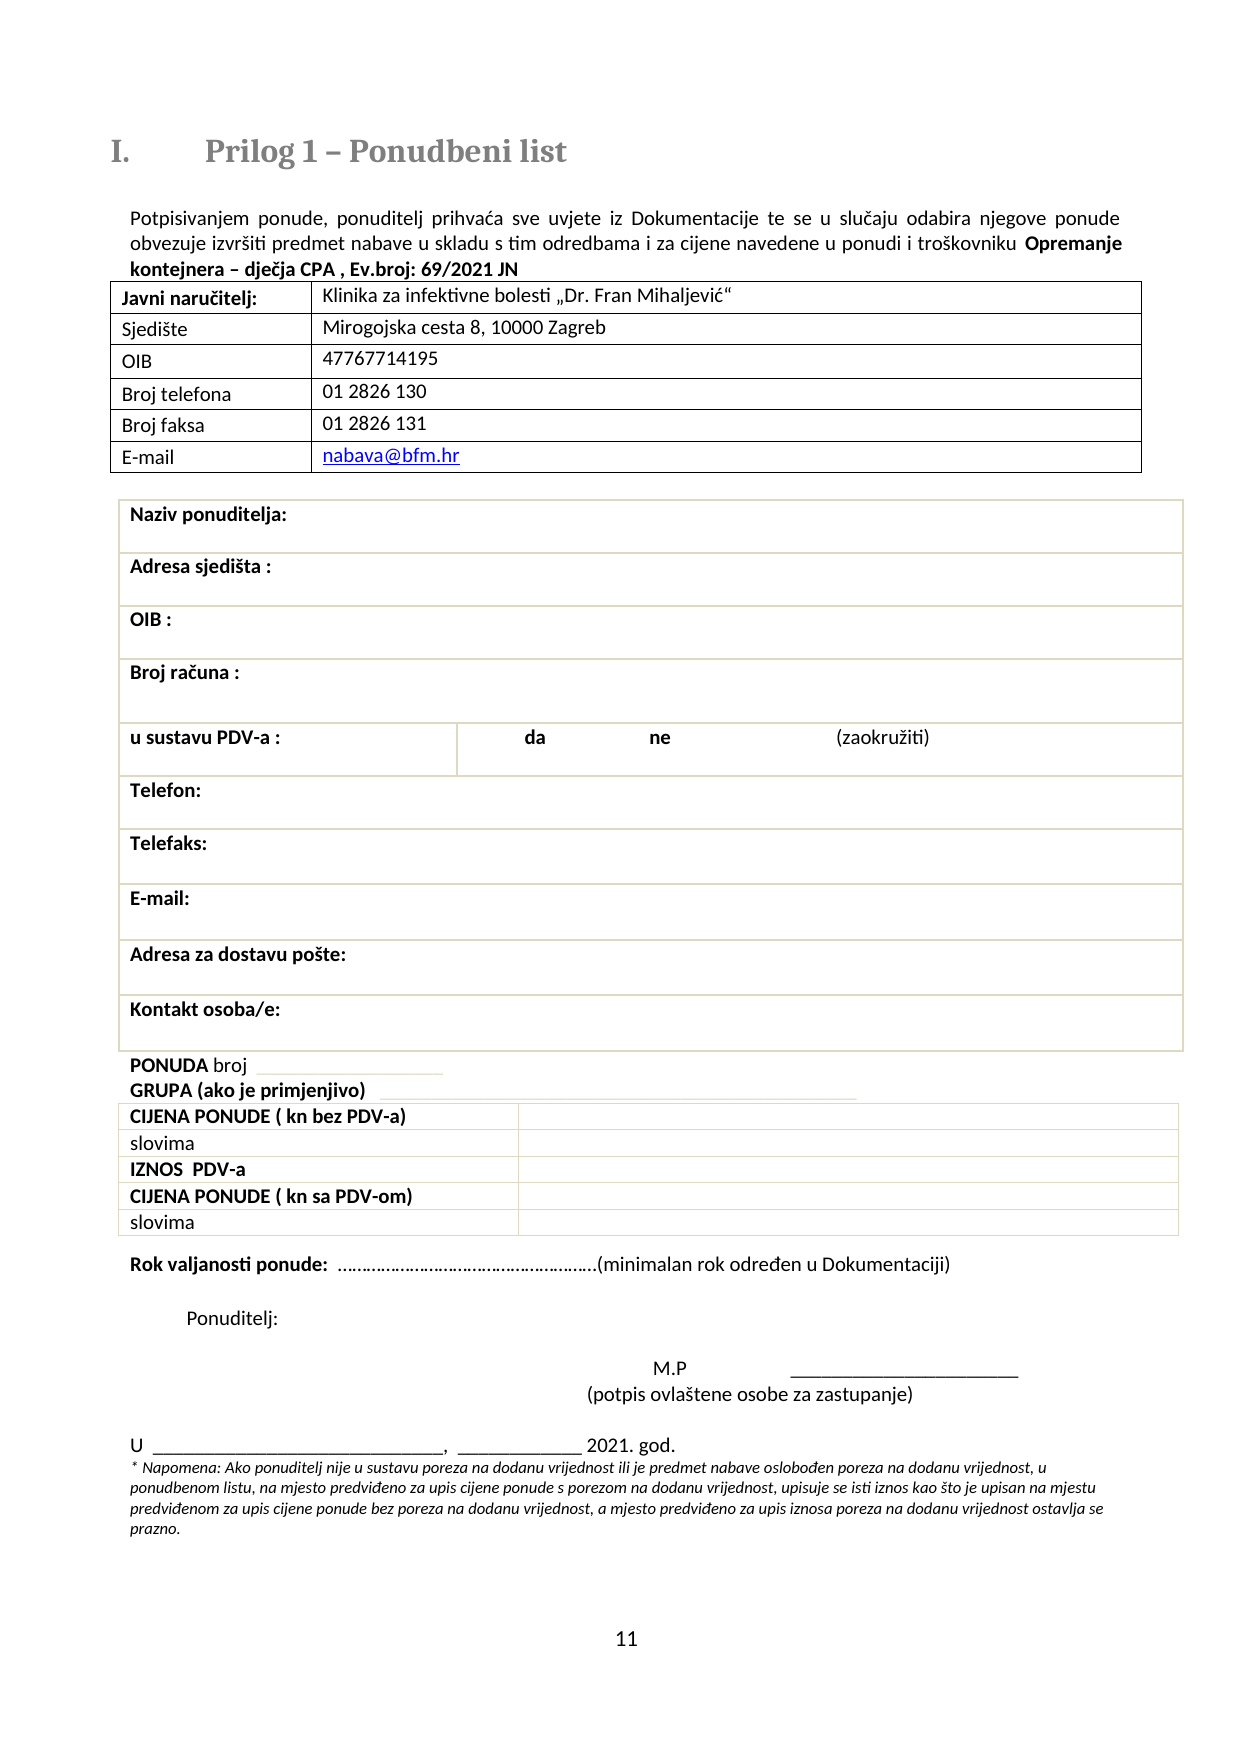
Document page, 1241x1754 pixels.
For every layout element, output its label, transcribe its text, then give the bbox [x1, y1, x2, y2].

text Rok valjanosti ponude: ………………………………………………(minimalan rok određen u Dokumentaciji) [130, 1251, 1122, 1277]
text * Napomena: Ako ponuditelj nije u sustavu poreza na dodanu vrijednost ili je predmet nabave oslobođen poreza na dodanu vrijednost, u ponudbenom listu, na mjesto predviđeno za upis cijene ponude s porezom na dodanu vrijednost, upisuje se isti iznos kao što je upisan na mjestu predviđenom za upis cijene ponude bez poreza na dodanu vrijednost, a mjesto predviđeno za upis iznosa poreza na dodanu vrijednost ostavlja se prazno. [130, 1457, 1122, 1538]
table_cell E-mail: [120, 885, 1182, 939]
table_cell Telefon: [120, 777, 1182, 828]
table_cell IZNOS PDV-a [119, 1157, 518, 1182]
table_cell slovima [119, 1130, 518, 1156]
table_cell da ne (zaokružiti) [458, 724, 1182, 775]
text (potpis ovlaštene osobe za zastupanje) [130, 1381, 1122, 1406]
table_cell Mirogojska cesta 8, 10000 Zagreb [312, 314, 1141, 344]
table_cell Adresa sjedišta : [120, 554, 1182, 604]
text Potpisivanjem ponude, ponuditelj prihvaća sve uvjete iz Dokumentacije te se u slučaju odabira njegove ponude obvezuje izvršiti predmet nabave u skladu s tim odredbama i za cijene navedene u ponudi i troškovniku Opremanje kontejnera – dječja CPA , Ev.broj: 69/2021 JN [130, 205, 1122, 281]
table_header Javni naručitelj: [111, 282, 311, 313]
table_cell [519, 1157, 1178, 1182]
table_cell u sustavu PDV-a : [120, 724, 456, 775]
text Ponuditelj: [130, 1305, 1122, 1330]
table_cell Broj računa : [120, 660, 1182, 722]
table_cell 01 2826 131 [312, 410, 1141, 441]
table_cell Adresa za dostavu pošte: [120, 941, 1182, 994]
table_cell OIB : [120, 607, 1182, 657]
text U ____________________________, ____________ 2021. god. [130, 1432, 1122, 1457]
text PONUDA broj __________________ [130, 1052, 1122, 1077]
table_header Naziv ponuditelja: [120, 501, 1182, 552]
table_header CIJENA PONUDE ( kn bez PDV-a) [119, 1104, 518, 1129]
table_cell slovima [119, 1210, 518, 1235]
table_header Klinika za infektivne bolesti „Dr. Fran Mihaljević“ [312, 282, 1141, 313]
table_cell [519, 1210, 1178, 1235]
table_cell Sjedište [111, 314, 311, 344]
table_cell Broj faksa [111, 410, 311, 441]
table_cell 47767714195 [312, 345, 1141, 378]
text Prilog 1 – Ponudbeni list [130, 133, 1122, 171]
text M.P ______________________ [130, 1356, 1122, 1381]
table_cell Telefaks: [120, 830, 1182, 883]
table_cell CIJENA PONUDE ( kn sa PDV-om) [119, 1183, 518, 1208]
table_cell [519, 1130, 1178, 1156]
table_cell [519, 1183, 1178, 1208]
table_cell 01 2826 130 [312, 379, 1141, 409]
table_cell OIB [111, 345, 311, 378]
table_cell nabava@bfm.hr [312, 442, 1141, 472]
text GRUPA (ako je primjenjivo) ______________________________________________ [130, 1077, 1122, 1103]
table_cell E-mail [111, 442, 311, 472]
table_cell Broj telefona [111, 379, 311, 409]
table_cell Kontakt osoba/e: [120, 996, 1182, 1050]
table_header [519, 1104, 1178, 1129]
